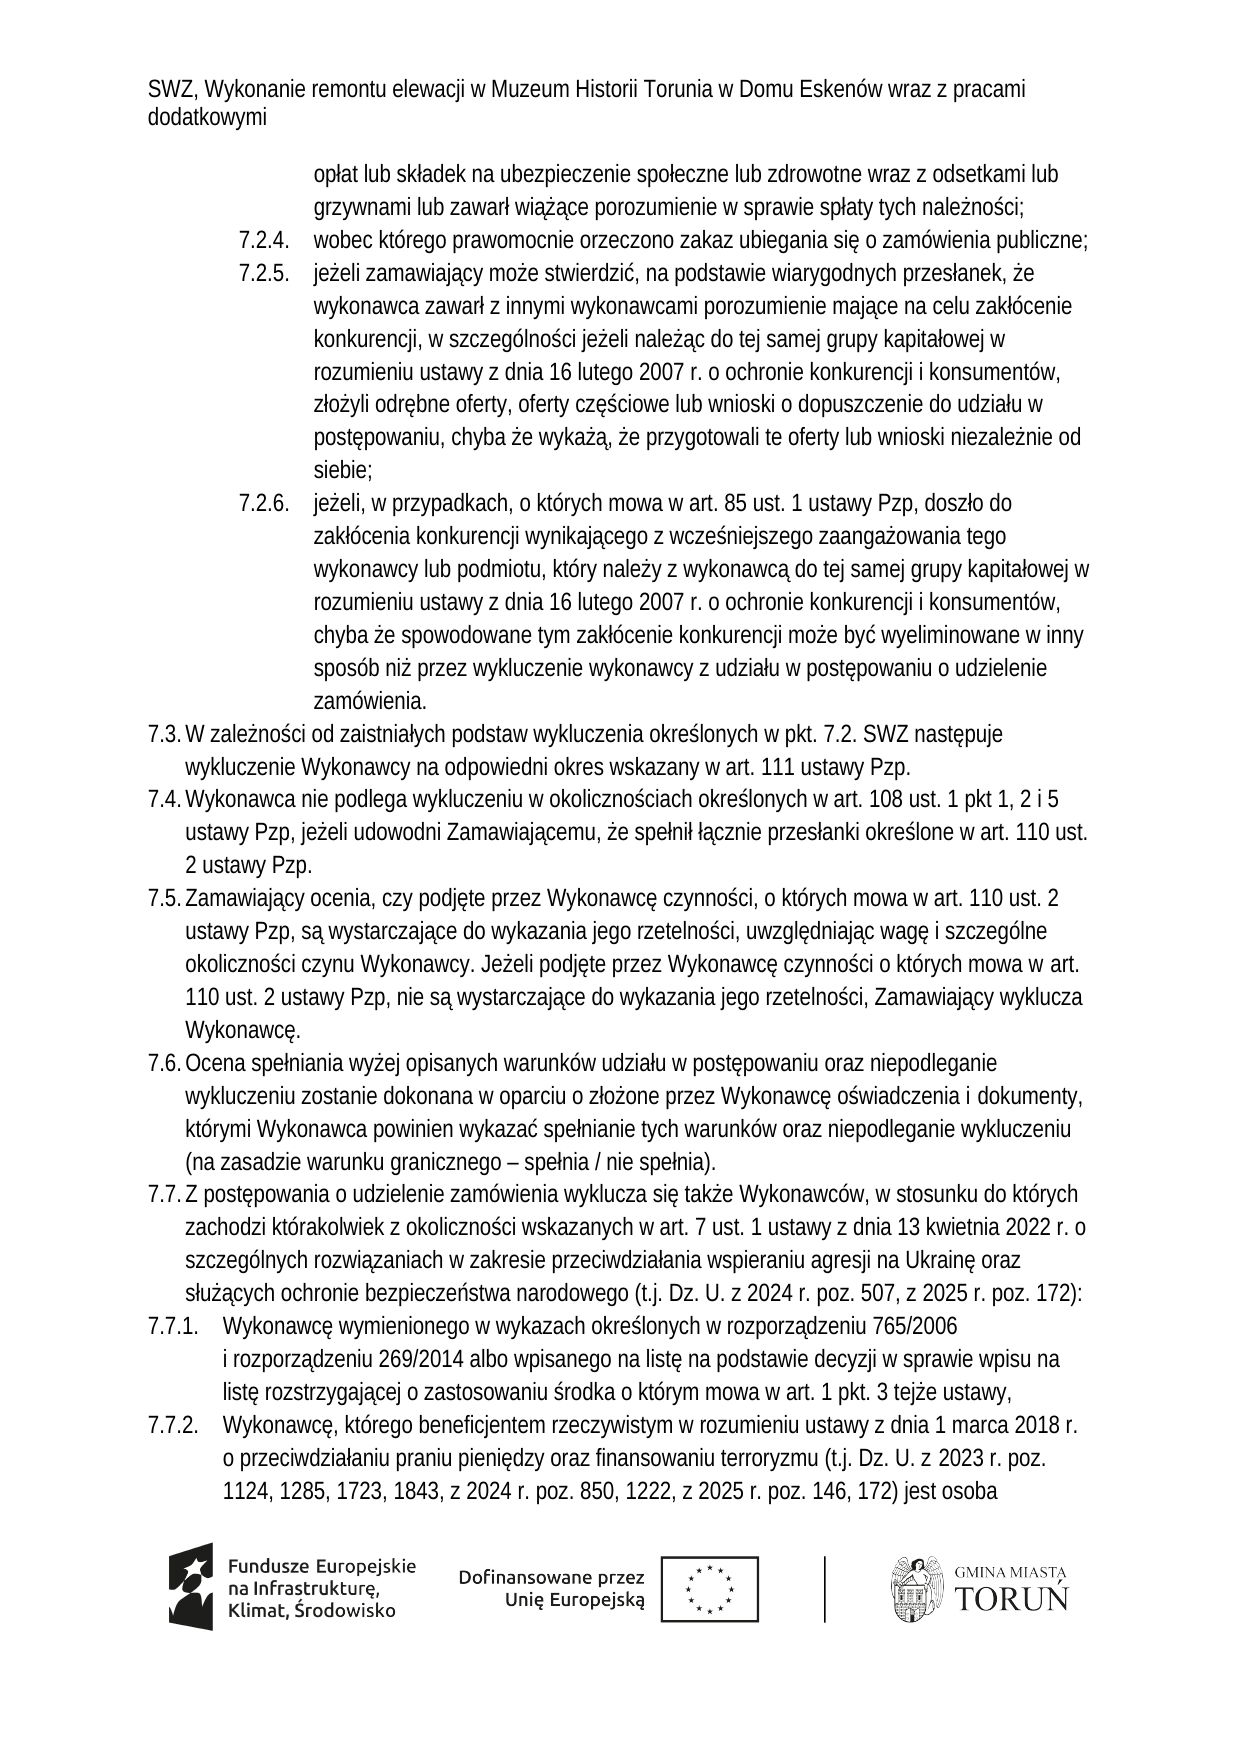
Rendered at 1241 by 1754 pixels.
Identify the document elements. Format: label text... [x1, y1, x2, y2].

list wobec którego prawomocnie orzeczono zakaz ubiegania się o zamówienia publiczne; [238, 225, 1093, 253]
list Z postępowania o udzielenie zamówienia wyklucza się także Wykonawców, w stosunku do których zachodzi którakolwiek z okoliczności wskazanych w art. 7 ust. 1 ustawy z dnia 13 kwietnia 2022 r. o szczególnych rozwiązaniach w zakresie przeciwdziałania wspieraniu agresji na Ukrainę oraz służących ochronie bezpieczeństwa narodowego (t.j. Dz. U. z 2024 r. poz. 507, z 2025 r. poz. 172): [148, 1179, 1093, 1307]
list Wykonawca nie podlega wykluczeniu w okolicznościach określonych w art. 108 ust. 1 pkt 1, 2 i 5 ustawy Pzp, jeżeli udowodni Zamawiającemu, że spełnił łącznie przesłanki określone w art. 110 ust. 2 ustawy Pzp. [148, 784, 1093, 879]
list Wykonawcę wymienionego w wykazach określonych w rozporządzeniu 765/2006 i rozporządzeniu 269/2014 albo wpisanego na listę na podstawie decyzji w sprawie wpisu na listę rozstrzygającej o zastosowaniu środka o którym mowa w art. 1 pkt. 3 tejże ustawy, [148, 1311, 1093, 1406]
list jeżeli zamawiający może stwierdzić, na podstawie wiarygodnych przesłanek, że wykonawca zawarł z innymi wykonawcami porozumienie mające na celu zakłócenie konkurencji, w szczególności jeżeli należąc do tej samej grupy kapitałowej w rozumieniu ustawy z dnia 16 lutego 2007 r. o ochronie konkurencji i konsumentów, złożyli odrębne oferty, oferty częściowe lub wnioski o dopuszczenie do udziału w postępowaniu, chyba że wykażą, że przygotowali te oferty lub wnioski niezależnie od siebie; [238, 258, 1093, 484]
picture [147, 1520, 1093, 1653]
list Zamawiający ocenia, czy podjęte przez Wykonawcę czynności, o których mowa w art. 110 ust. 2 ustawy Pzp, są wystarczające do wykazania jego rzetelności, uwzględniając wagę i szczególne okoliczności czynu Wykonawcy. Jeżeli podjęte przez Wykonawcę czynności o których mowa w art. 110 ust. 2 ustawy Pzp, nie są wystarczające do wykazania jego rzetelności, Zamawiający wyklucza Wykonawcę. [148, 883, 1093, 1043]
list W zależności od zaistniałych podstaw wykluczenia określonych w pkt. 7.2. SWZ następuje wykluczenie Wykonawcy na odpowiedni okres wskazany w art. 111 ustawy Pzp. [148, 719, 1093, 780]
list Ocena spełniania wyżej opisanych warunków udziału w postępowaniu oraz niepodleganie wykluczeniu zostanie dokonana w oparciu o złożone przez Wykonawcę oświadczenia i dokumenty, którymi Wykonawca powinien wykazać spełnianie tych warunków oraz niepodleganie wykluczeniu (na zasadzie warunku granicznego – spełnia / nie spełnia). [148, 1048, 1093, 1175]
list jeżeli, w przypadkach, o których mowa w art. 85 ust. 1 ustawy Pzp, doszło do zakłócenia konkurencji wynikającego z wcześniejszego zaangażowania tego wykonawcy lub podmiotu, który należy z wykonawcą do tej samej grupy kapitałowej w rozumieniu ustawy z dnia 16 lutego 2007 r. o ochronie konkurencji i konsumentów, chyba że spowodowane tym zakłócenie konkurencji może być wyeliminowane w inny sposób niż przez wykluczenie wykonawcy z udziału w postępowaniu o udzielenie zamówienia. [238, 488, 1093, 714]
